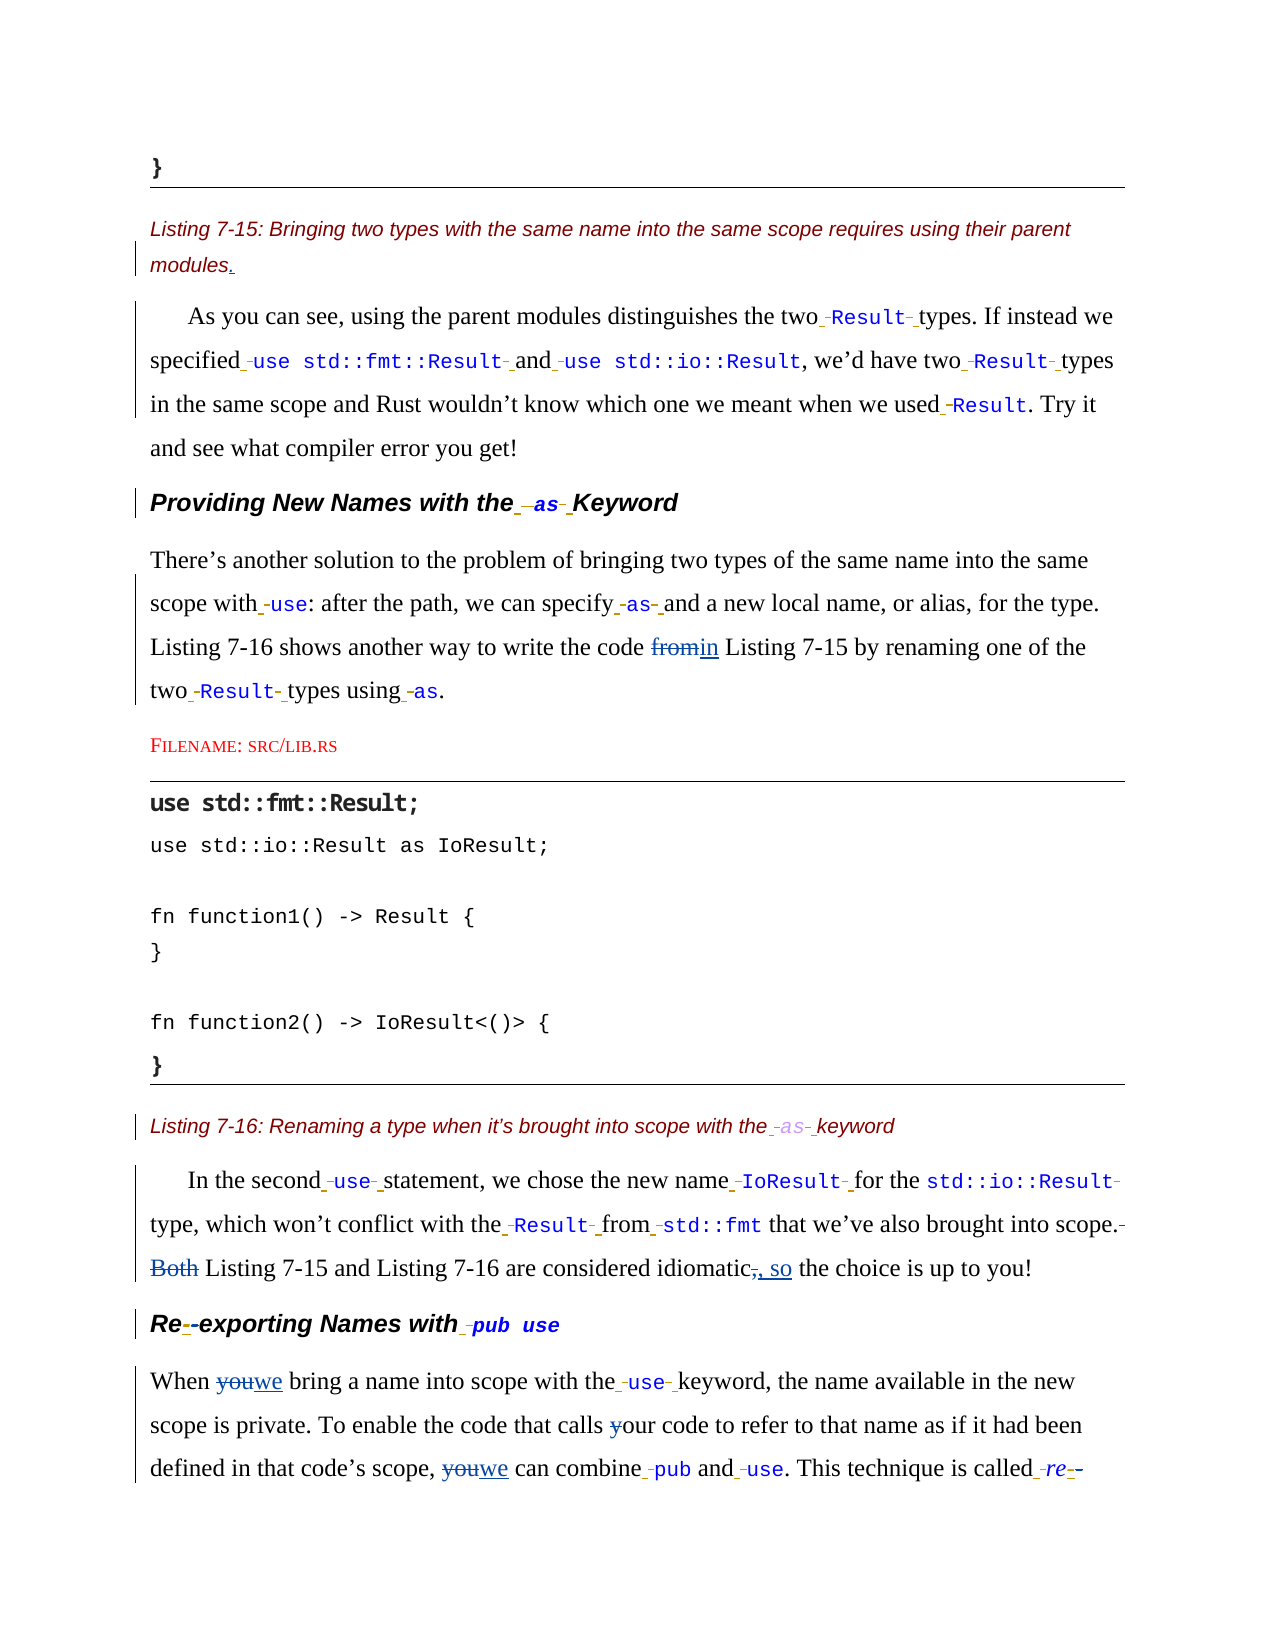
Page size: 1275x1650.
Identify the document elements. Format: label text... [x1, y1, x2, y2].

list Listing 7-16: Renaming a type when it’s brought into scope with theaskeyword [150, 1114, 1125, 1140]
text As you can see, using the parent modules distinguishes the twoResulttypes. If instead we specifieduse std::fmt::Resultanduse std::io::Result, we’d have twoResulttypes in the same scope and Rust wouldn’t know which one we meant when we usedResult. Try it and see what compiler error you get! [150, 301, 1125, 462]
text Filename: src/lib.rs [150, 732, 1125, 757]
text use std::fmt::Result; [150, 782, 1125, 819]
text use std::io::Result as IoResult; [150, 835, 1125, 859]
text fn function1() -> Result { [150, 906, 1125, 929]
text } [150, 1048, 1125, 1084]
text } [150, 941, 1125, 965]
text Providing New Names with theasKeyword [150, 488, 1125, 518]
text There’s another solution to the problem of bringing two types of the same name into the same scope withuse: after the path, we can specifyasand a new local name, or alias, for the type. Listing 7-16 shows another way to write the code Listing 7-15 by renaming one of the twoResulttypes usingas. [150, 545, 1125, 705]
text fn function2() -> IoResult<()> { [150, 1012, 1125, 1036]
text } [150, 150, 1125, 187]
text Reexporting Names withpub use [150, 1309, 1125, 1339]
text In the secondusestatement, we chose the new nameIoResultfor the std::io::Resulttype, which won’t conflict with theResultfromstd::fmt that we’ve also brought into scope. Listing 7-15 and Listing 7-16 are considered idiomatic the choice is up to you! [150, 1165, 1125, 1282]
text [150, 1366, 1125, 1483]
list Listing 7-15: Bringing two types with the same name into the same scope requires using their parent modules [150, 217, 1125, 276]
